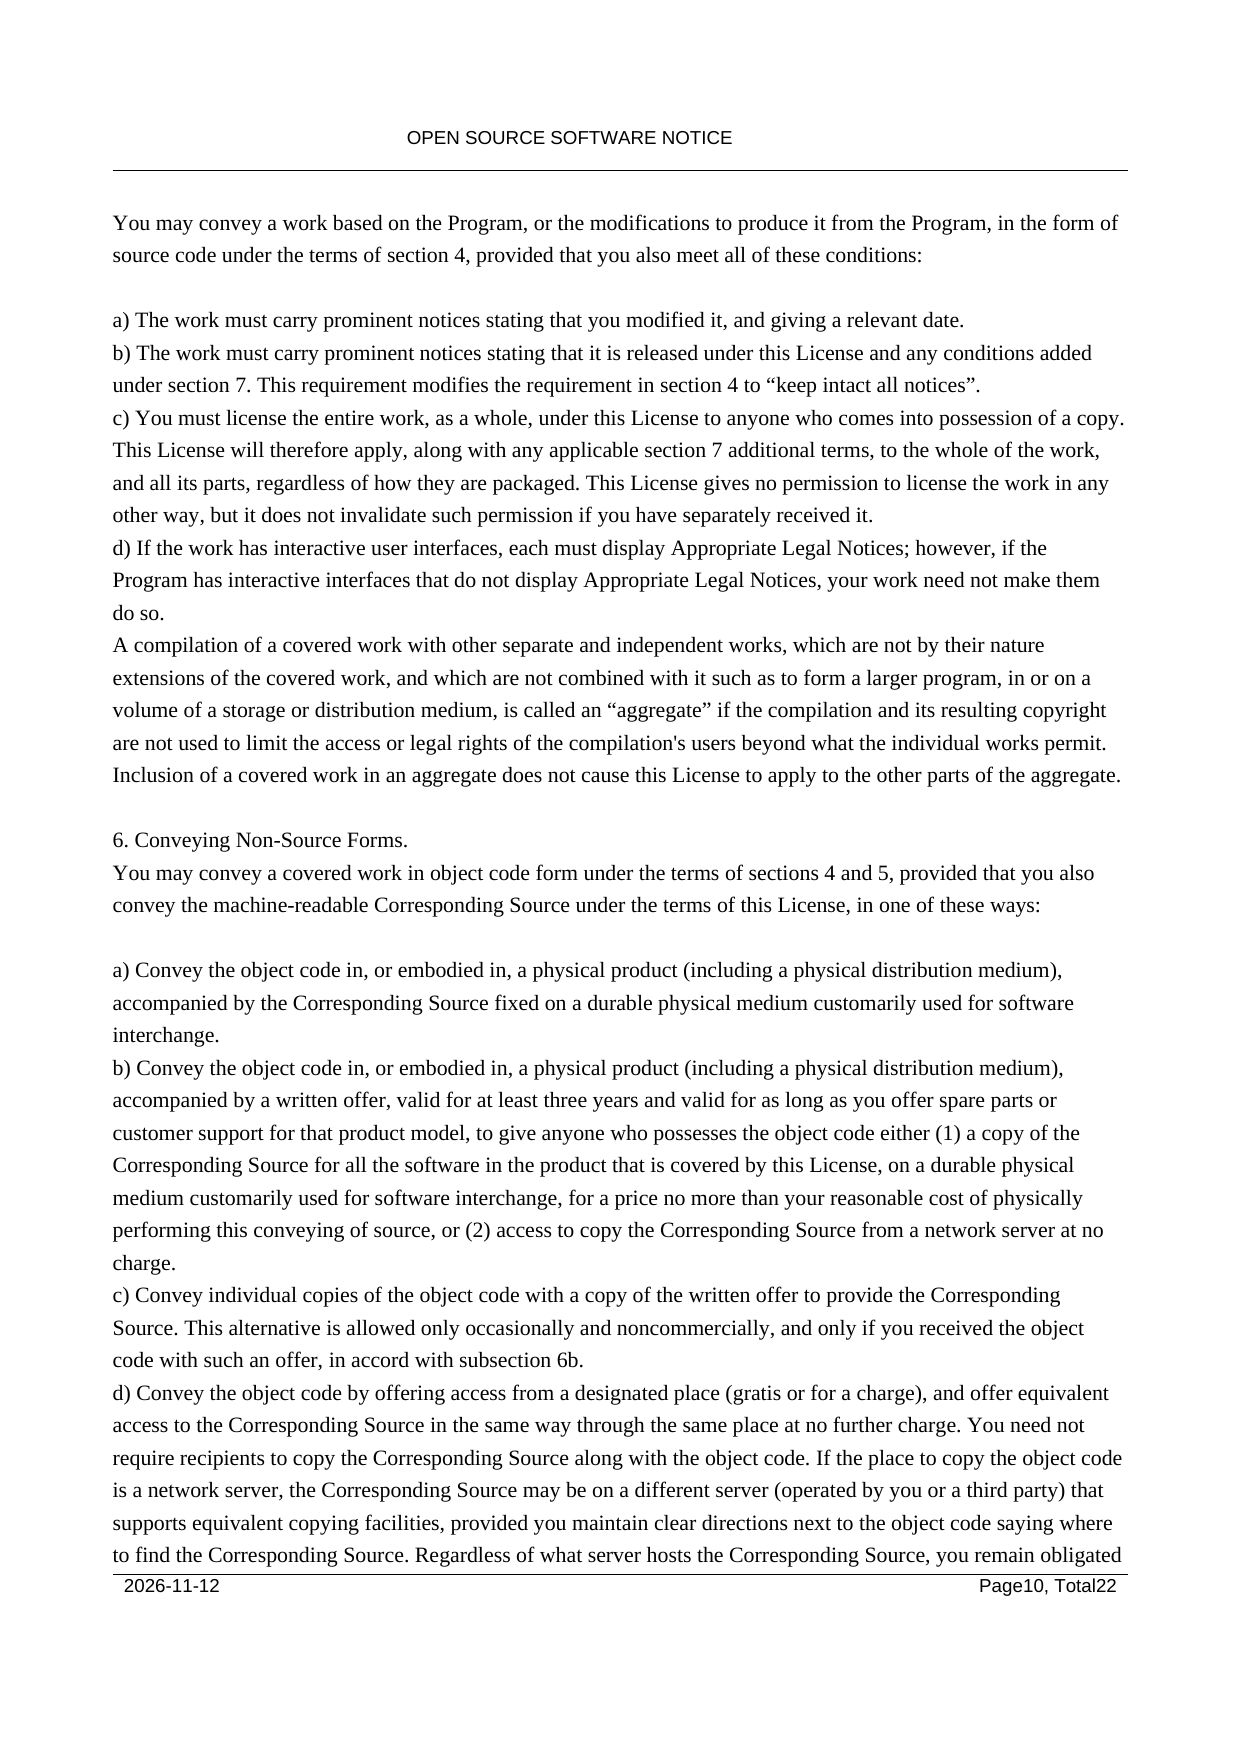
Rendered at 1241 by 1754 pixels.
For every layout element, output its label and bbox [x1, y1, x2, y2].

text [112, 206, 1128, 1571]
